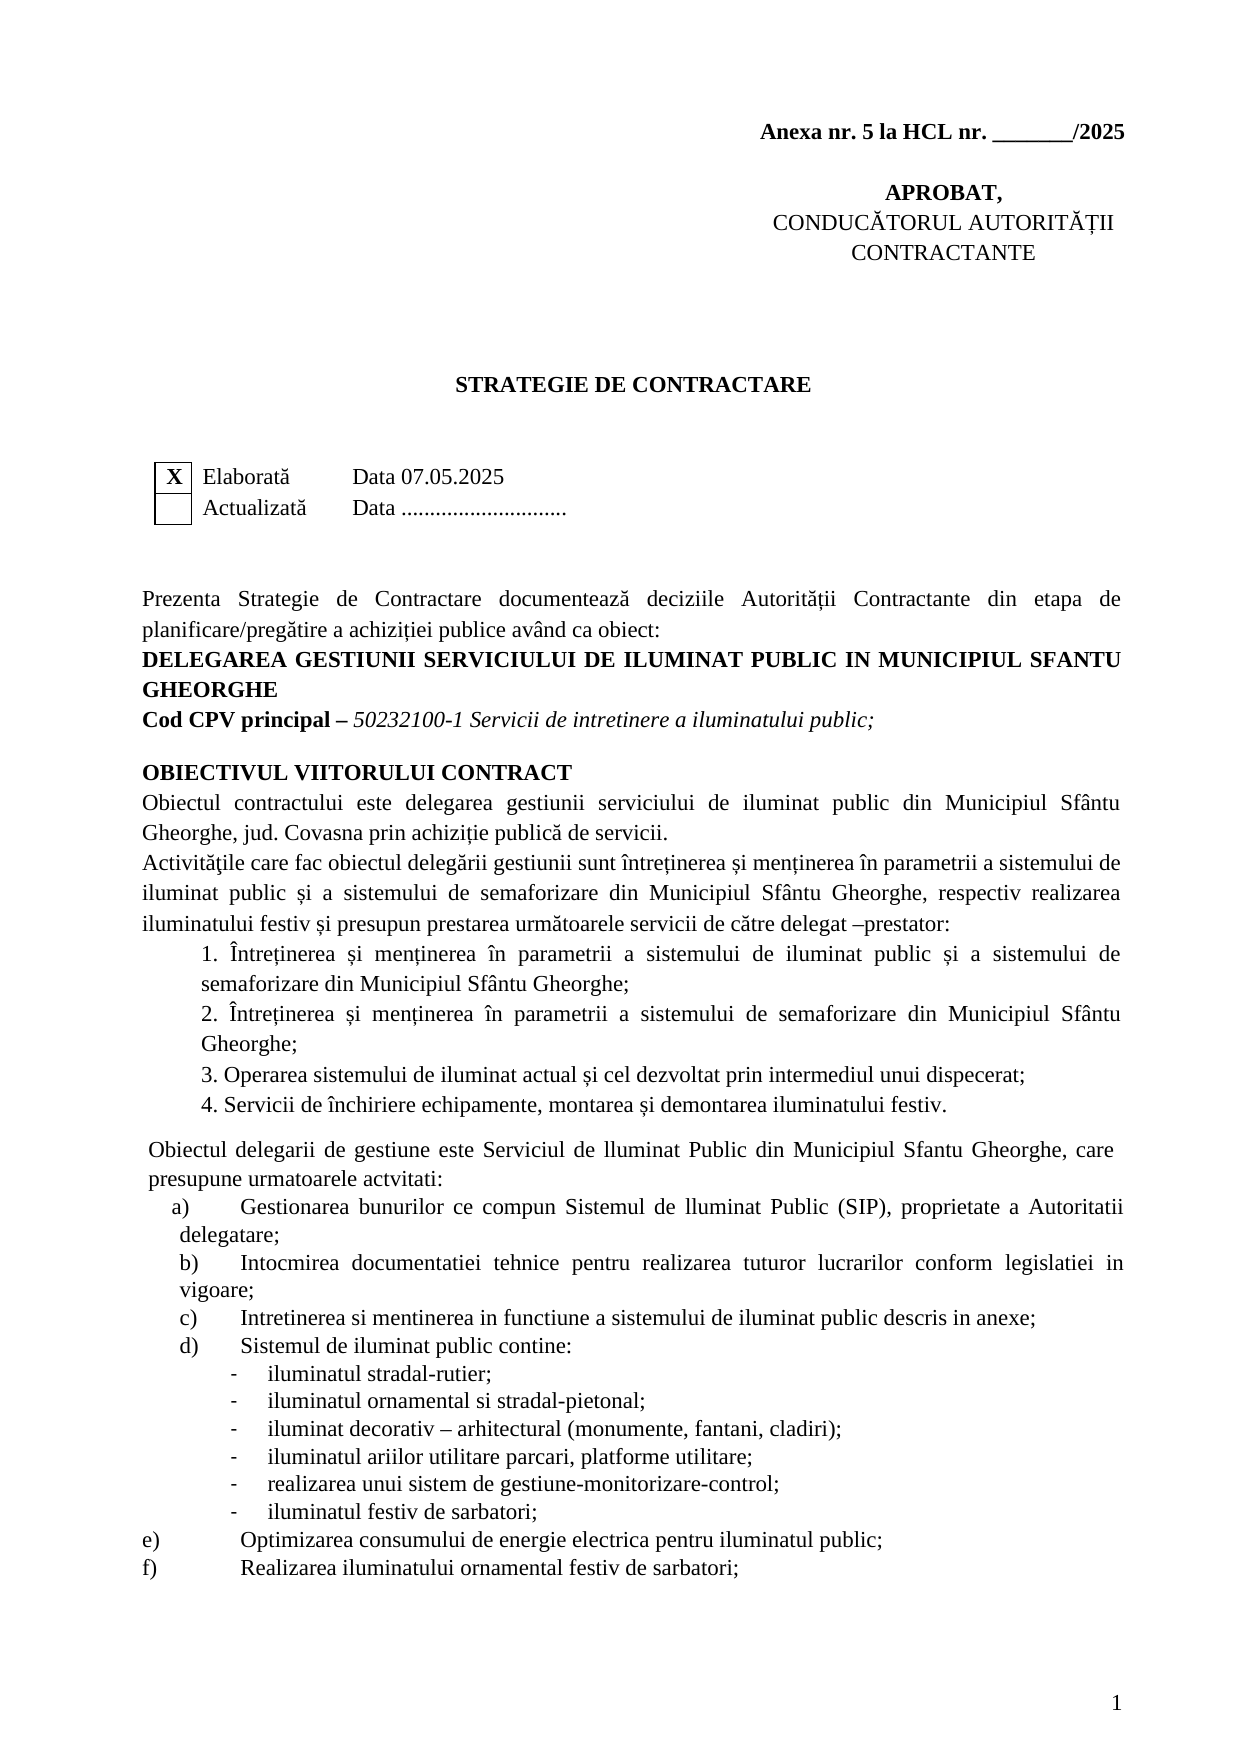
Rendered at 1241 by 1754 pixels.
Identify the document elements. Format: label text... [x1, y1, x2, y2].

list iluminatul ornamental si stradal-pietonal; [142, 1387, 1122, 1414]
list iluminatul stradal-rutier; [142, 1359, 1122, 1387]
subtitle CONDUCĂTORUL AUTORITĂȚII [762, 209, 1125, 235]
text DELEGAREA GESTIUNII SERVICIULUI DE ILUMINAT PUBLIC IN MUNICIPIUL SFANTU GHEORGHE [142, 646, 1122, 702]
subtitle Anexa nr. 5 la HCL nr. _______/2025 [585, 118, 1125, 144]
text OBIECTIVUL VIITORULUI CONTRACT [142, 758, 1122, 785]
list realizarea unui sistem de gestiune-monitorizare-control; [142, 1470, 1122, 1497]
list iluminatul festiv de sarbatori; [142, 1497, 1122, 1525]
list iluminat decorativ – arhitectural (monumente, fantani, cladiri); [142, 1414, 1122, 1442]
text Obiectul delegarii de gestiune este Serviciul de lluminat Public din Municipiul Sfantu Gheorghe, care presupune urmatoarele actvitati: [148, 1133, 1116, 1193]
text 2. Întreținerea și menținerea în parametrii a sistemului de semaforizare din Municipiul Sfântu Gheorghe; [201, 1000, 1122, 1057]
list Intretinerea si mentinerea in functiune a sistemului de iluminat public descris in anexe; [179, 1303, 1126, 1331]
text Prezenta Strategie de Contractare documentează deciziile Autorității Contractante din etapa de planificare/pregătire a achiziției publice având ca obiect: [142, 586, 1122, 642]
subtitle CONTRACTANTE [762, 239, 1125, 265]
table_header X [156, 463, 191, 493]
list iluminatul ariilor utilitare parcari, platforme utilitare; [142, 1442, 1122, 1470]
table_cell Actualizată [192, 493, 341, 524]
list Gestionarea bunurilor ce compun Sistemul de lluminat Public (SIP), proprietate a Autoritatii delegatare; [171, 1193, 1126, 1248]
text Obiectul contractului este delegarea gestiunii serviciului de iluminat public din Municipiul Sfântu Gheorghe, jud. Covasna prin achiziție publică de servicii. [142, 789, 1122, 845]
subtitle APROBAT, [762, 178, 1125, 205]
list Sistemul de iluminat public contine: [179, 1331, 1126, 1359]
text 1. Întreținerea și menținerea în parametrii a sistemului de iluminat public și a sistemului de semaforizare din Municipiul Sfântu Gheorghe; [201, 940, 1122, 996]
text 3. Operarea sistemului de iluminat actual și cel dezvoltat prin intermediul unui dispecerat; [201, 1061, 1122, 1087]
list Intocmirea documentatiei tehnice pentru realizarea tuturor lucrarilor conform legislatiei in vigoare; [179, 1248, 1126, 1303]
table_header Data 07.05.2025 [341, 462, 1109, 493]
list Realizarea iluminatului ornamental festiv de sarbatori; [142, 1553, 1122, 1581]
text Activităţile care fac obiectul delegării gestiunii sunt întreținerea și menținerea în parametrii a sistemului de iluminat public și a sistemului de semaforizare din Municipiul Sfântu Gheorghe, respectiv realizarea iluminatului festiv și presupun prestarea următoarele servicii de către delegat –prestator: [142, 849, 1122, 936]
text 4. Servicii de închiriere echipamente, montarea și demontarea iluminatului festiv. [201, 1091, 1122, 1117]
table_cell [156, 494, 191, 524]
subtitle STRATEGIE DE CONTRACTARE [142, 371, 1125, 398]
text Cod CPV principal – 50232100-1 Servicii de intretinere a iluminatului public; [142, 706, 1122, 733]
table_header Elaborată [192, 462, 341, 493]
table_cell Data ............................. [341, 493, 1109, 524]
list Optimizarea consumului de energie electrica pentru iluminatul public; [142, 1525, 1122, 1553]
